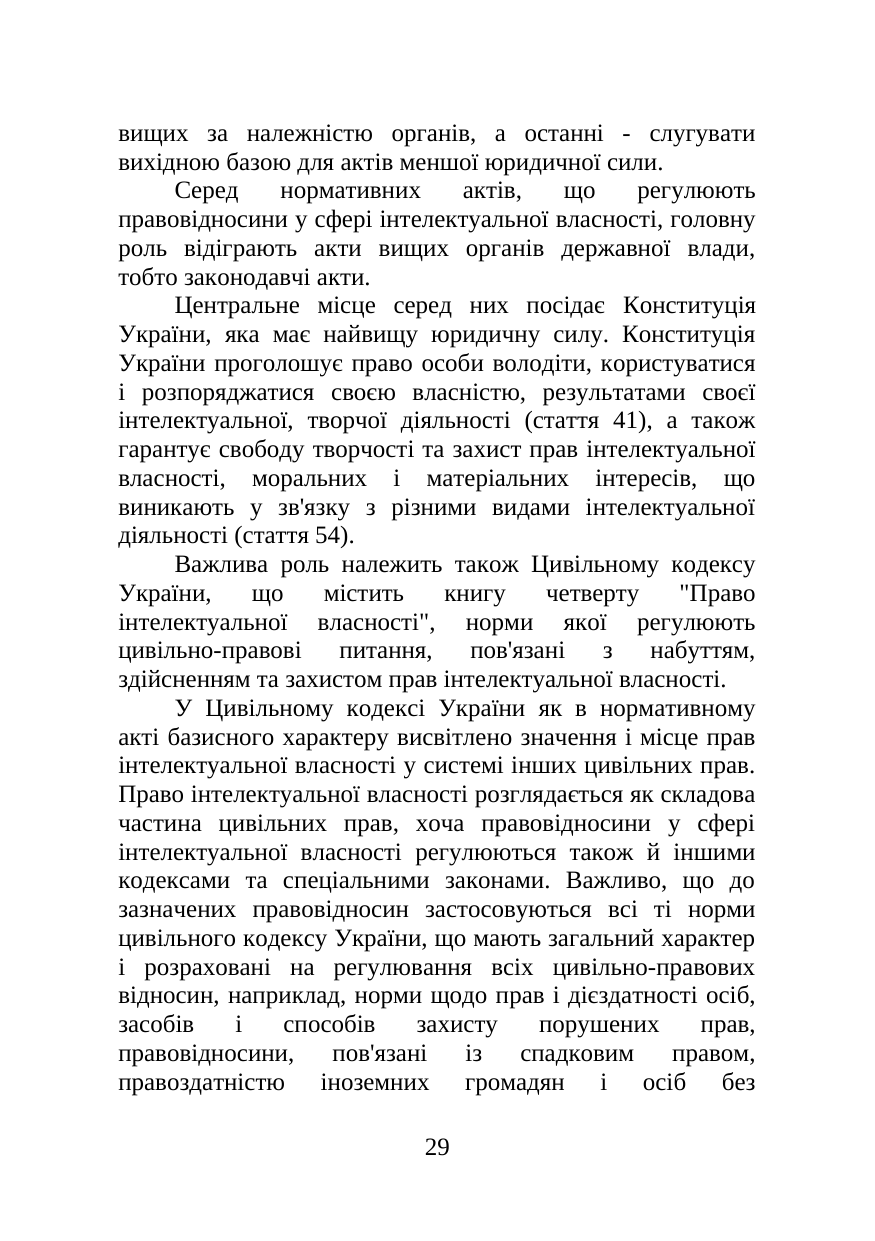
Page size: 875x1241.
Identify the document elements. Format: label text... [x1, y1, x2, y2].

text Центральне місце серед них посідає Конституція України, яка має найвищу юридичну силу. Конституція України проголошує право особи володіти, користуватися і розпоряджатися своєю власністю, результатами своєї інтелектуальної, творчої діяльності (стаття 41), а також гарантує свободу творчості та захист прав інтелектуальної власності, моральних і матеріальних інтересів, що виникають у зв'язку з різними видами інтелектуальної діяльності (стаття 54). [118, 291, 756, 549]
text Серед нормативних актів, що регулюють правовідносини у сфері інтелектуальної власності, головну роль відіграють акти вищих органів державної влади, тобто законодавчі акти. [118, 176, 756, 291]
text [118, 118, 756, 176]
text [118, 693, 756, 1096]
text Важлива роль належить також Цивільному кодексу України, що містить книгу четверту "Право інтелектуальної власності", норми якої регулюють цивільно-правові питання, пов'язані з набуттям, здійсненням та захистом прав інтелектуальної власності. [118, 549, 756, 693]
